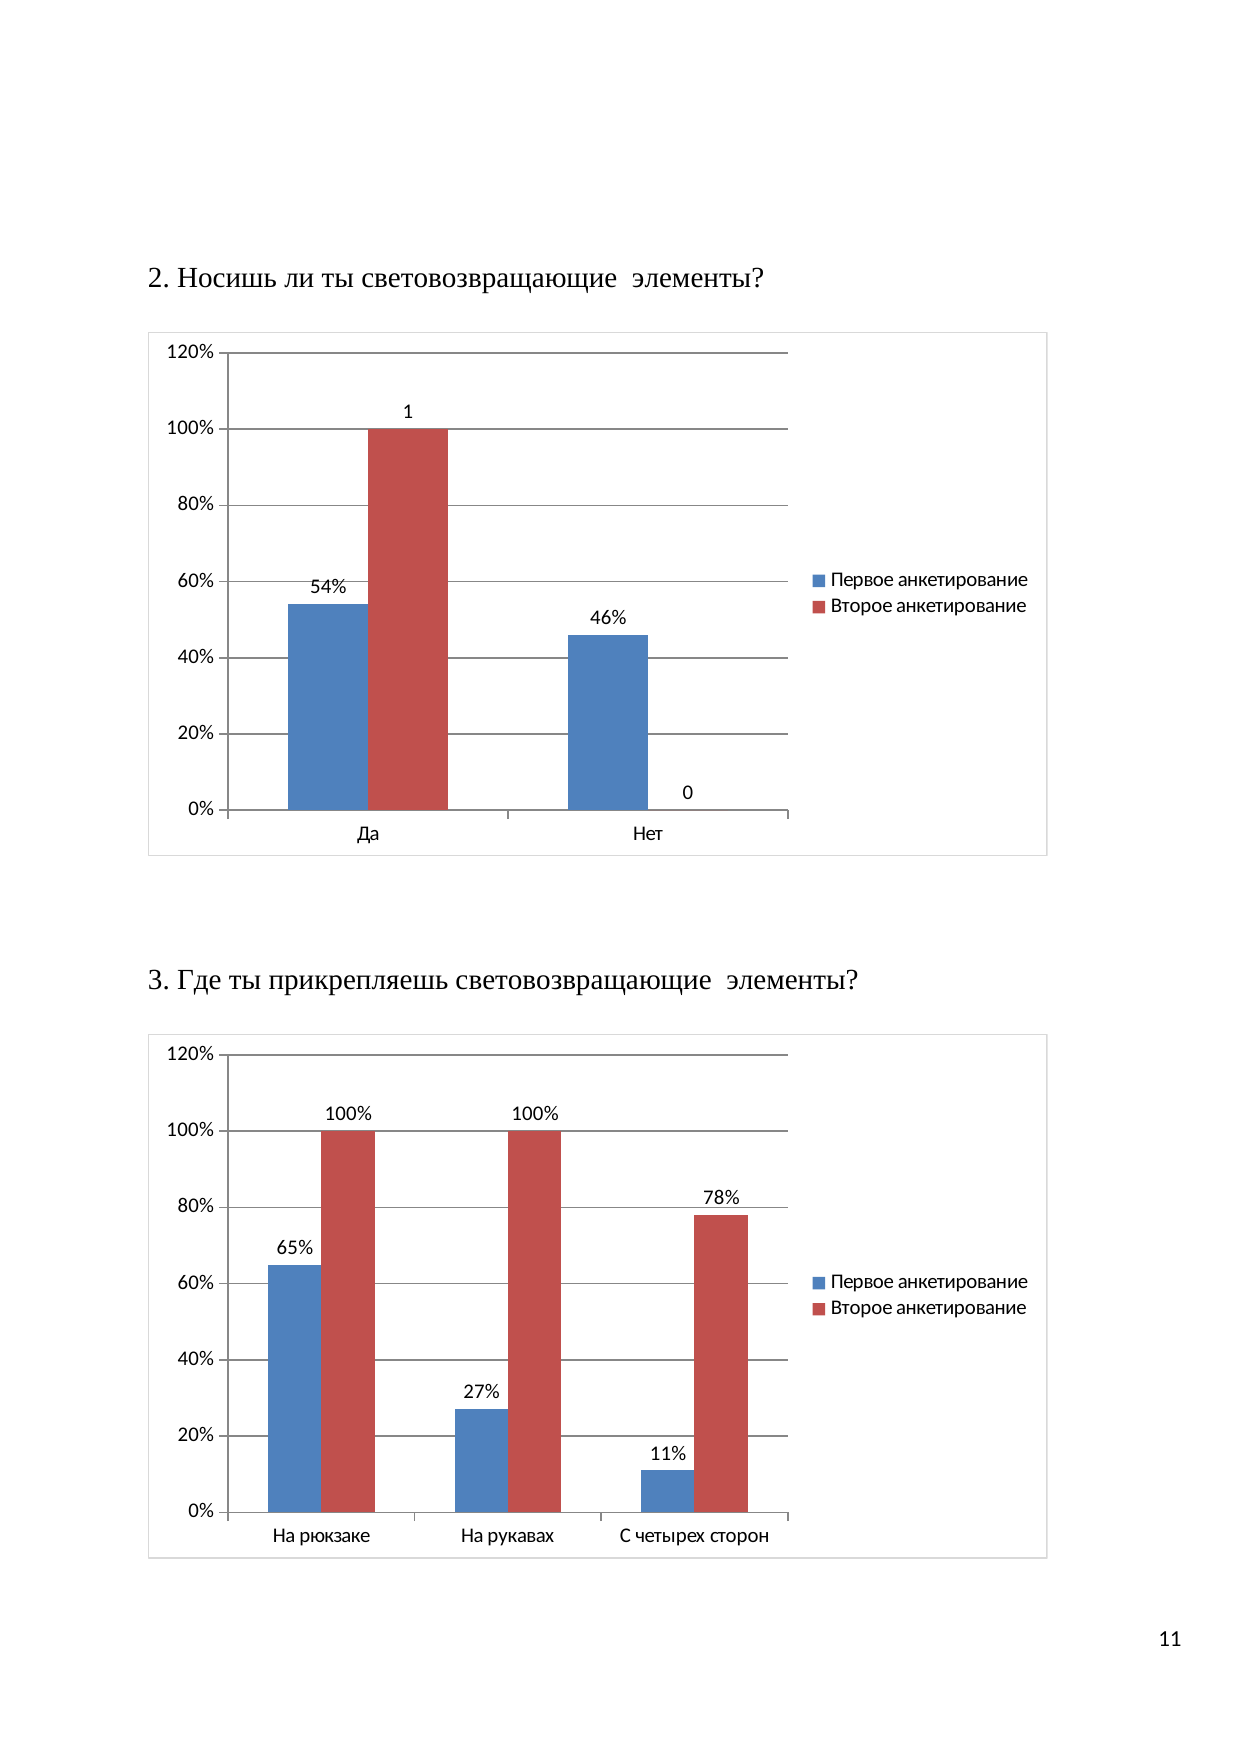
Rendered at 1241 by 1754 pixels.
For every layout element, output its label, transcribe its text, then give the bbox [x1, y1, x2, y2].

text 3. Где ты прикрепляешь световозвращающие элементы? [148, 962, 1181, 996]
text 2. Носишь ли ты световозвращающие элементы? [148, 260, 1181, 294]
